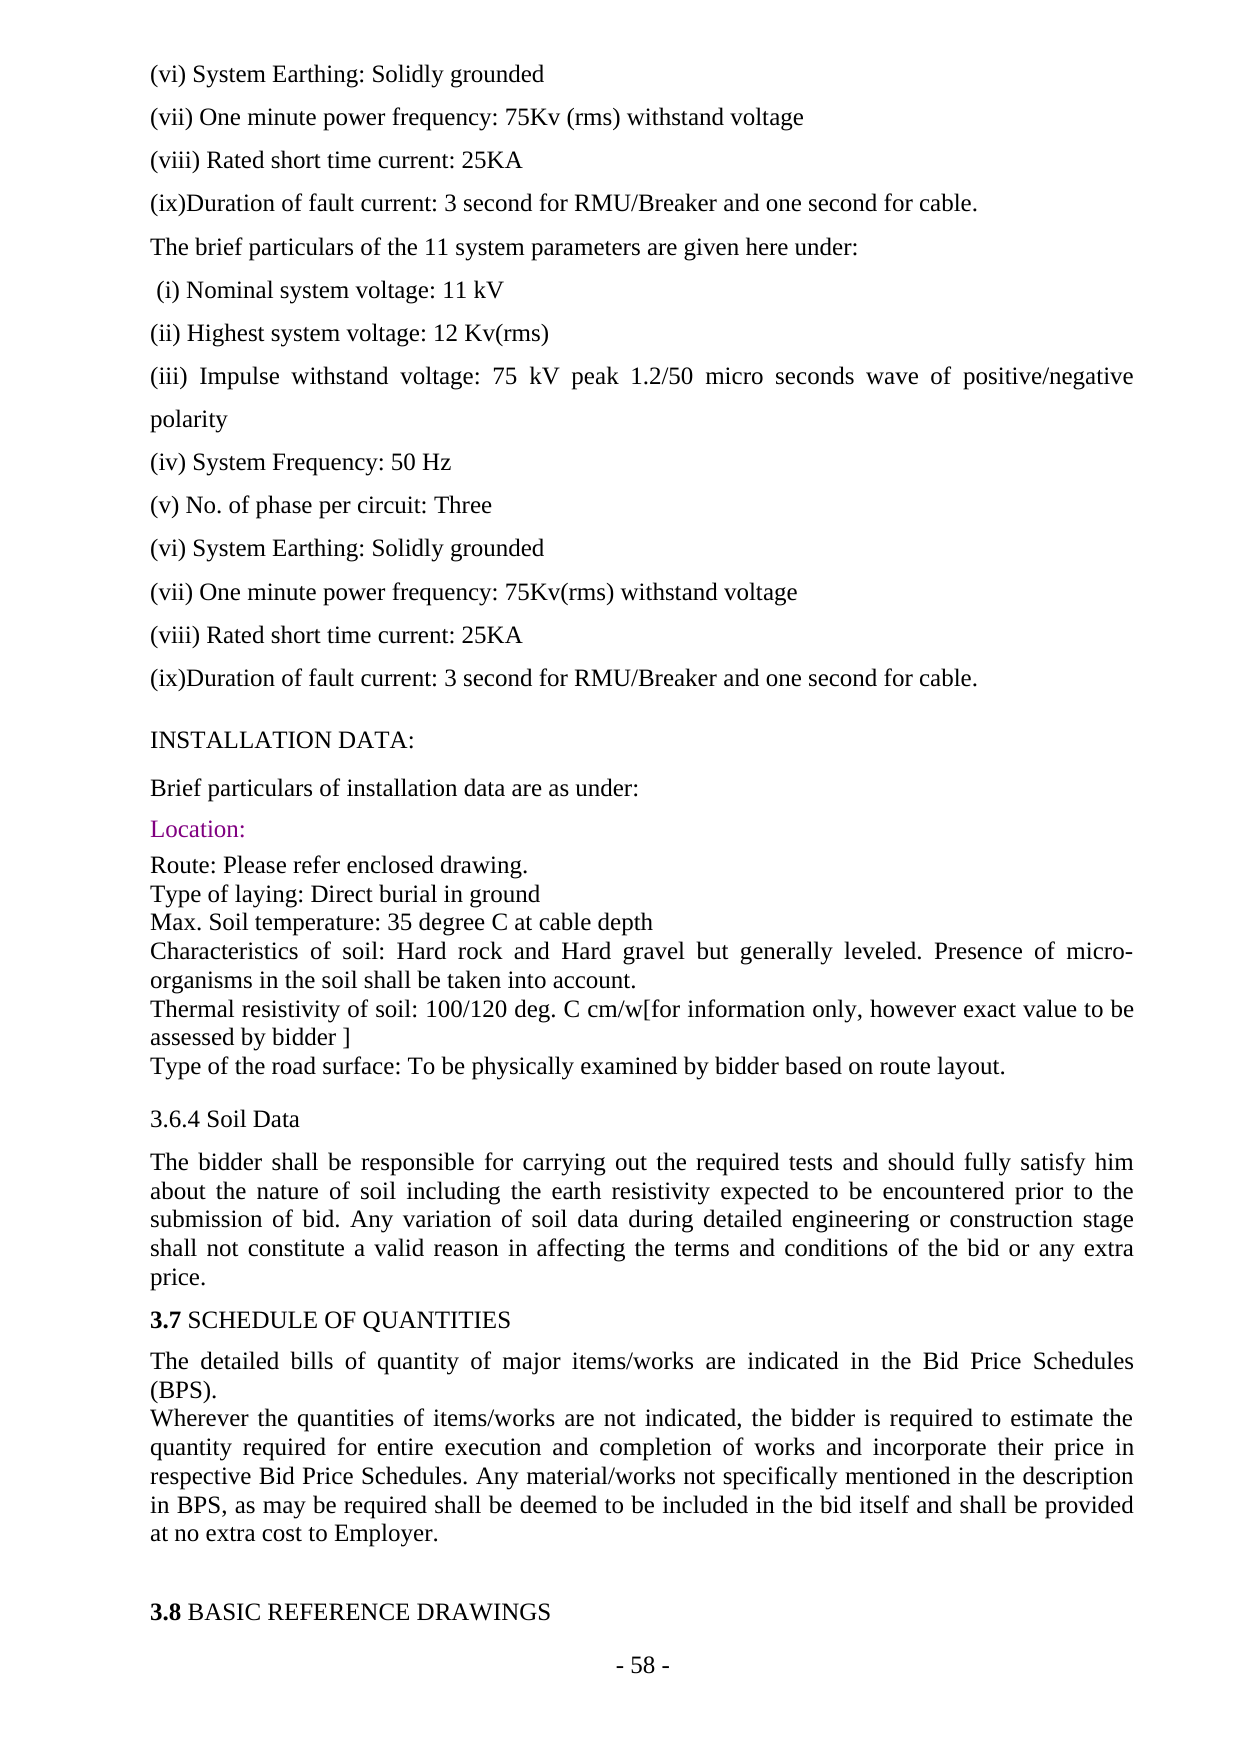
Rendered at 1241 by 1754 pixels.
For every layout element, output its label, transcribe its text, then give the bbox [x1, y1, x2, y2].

text 3.6.4 Soil Data [150, 1104, 1135, 1133]
text The detailed bills of quantity of major items/works are indicated in the Bid Price Schedules (BPS). [150, 1346, 1135, 1403]
text (vi) System Earthing: Solidly grounded [150, 533, 1135, 562]
text The brief particulars of the 11 system parameters are given here under: [150, 232, 1135, 260]
text (iv) System Frequency: 50 Hz [150, 447, 1135, 476]
text Max. Soil temperature: 35 degree C at cable depth [150, 907, 1135, 936]
text Type of laying: Direct burial in ground [150, 879, 1135, 907]
text (viii) Rated short time current: 25KA [150, 620, 1135, 648]
text (vii) One minute power frequency: 75Kv (rms) withstand voltage [150, 102, 1135, 131]
text The bidder shall be responsible for carrying out the required tests and should fully satisfy him about the nature of soil including the earth resistivity expected to be encountered prior to the submission of bid. Any variation of soil data during detailed engineering or construction stage shall not constitute a valid reason in affecting the terms and conditions of the bid or any extra price. [150, 1147, 1135, 1291]
text Thermal resistivity of soil: 100/120 deg. C cm/w[for information only, however exact value to be assessed by bidder ] [150, 994, 1135, 1051]
text (iii) Impulse withstand voltage: 75 kV peak 1.2/50 micro seconds wave of positive/negative polarity [150, 361, 1135, 433]
text (ix)Duration of fault current: 3 second for RMU/Breaker and one second for cable. [150, 663, 1135, 692]
text Characteristics of soil: Hard rock and Hard gravel but generally leveled. Presence of micro-organisms in the soil shall be taken into account. [150, 936, 1135, 994]
text Location: [150, 814, 1135, 843]
text Route: Please refer enclosed drawing. [150, 850, 1135, 879]
text Brief particulars of installation data are as under: [150, 773, 1135, 802]
text (ix)Duration of fault current: 3 second for RMU/Breaker and one second for cable. [150, 188, 1135, 217]
text 3.8 BASIC REFERENCE DRAWINGS [150, 1597, 1135, 1626]
text (ii) Highest system voltage: 12 Kv(rms) [150, 318, 1135, 347]
text (v) No. of phase per circuit: Three [150, 490, 1135, 519]
text Wherever the quantities of items/works are not indicated, the bidder is required to estimate the quantity required for entire execution and completion of works and incorporate their price in respective Bid Price Schedules. Any material/works not specifically mentioned in the description in BPS, as may be required shall be deemed to be included in the bid itself and shall be provided at no extra cost to Employer. [150, 1403, 1135, 1547]
text (viii) Rated short time current: 25KA [150, 145, 1135, 174]
text INSTALLATION DATA: [150, 725, 1135, 754]
text 3.7 SCHEDULE OF QUANTITIES [150, 1305, 1135, 1334]
text Type of the road surface: To be physically examined by bidder based on route layout. [150, 1051, 1135, 1080]
text (vi) System Earthing: Solidly grounded [150, 59, 1135, 88]
text (vii) One minute power frequency: 75Kv(rms) withstand voltage [150, 577, 1135, 605]
text (i) Nominal system voltage: 11 kV [150, 275, 1135, 303]
